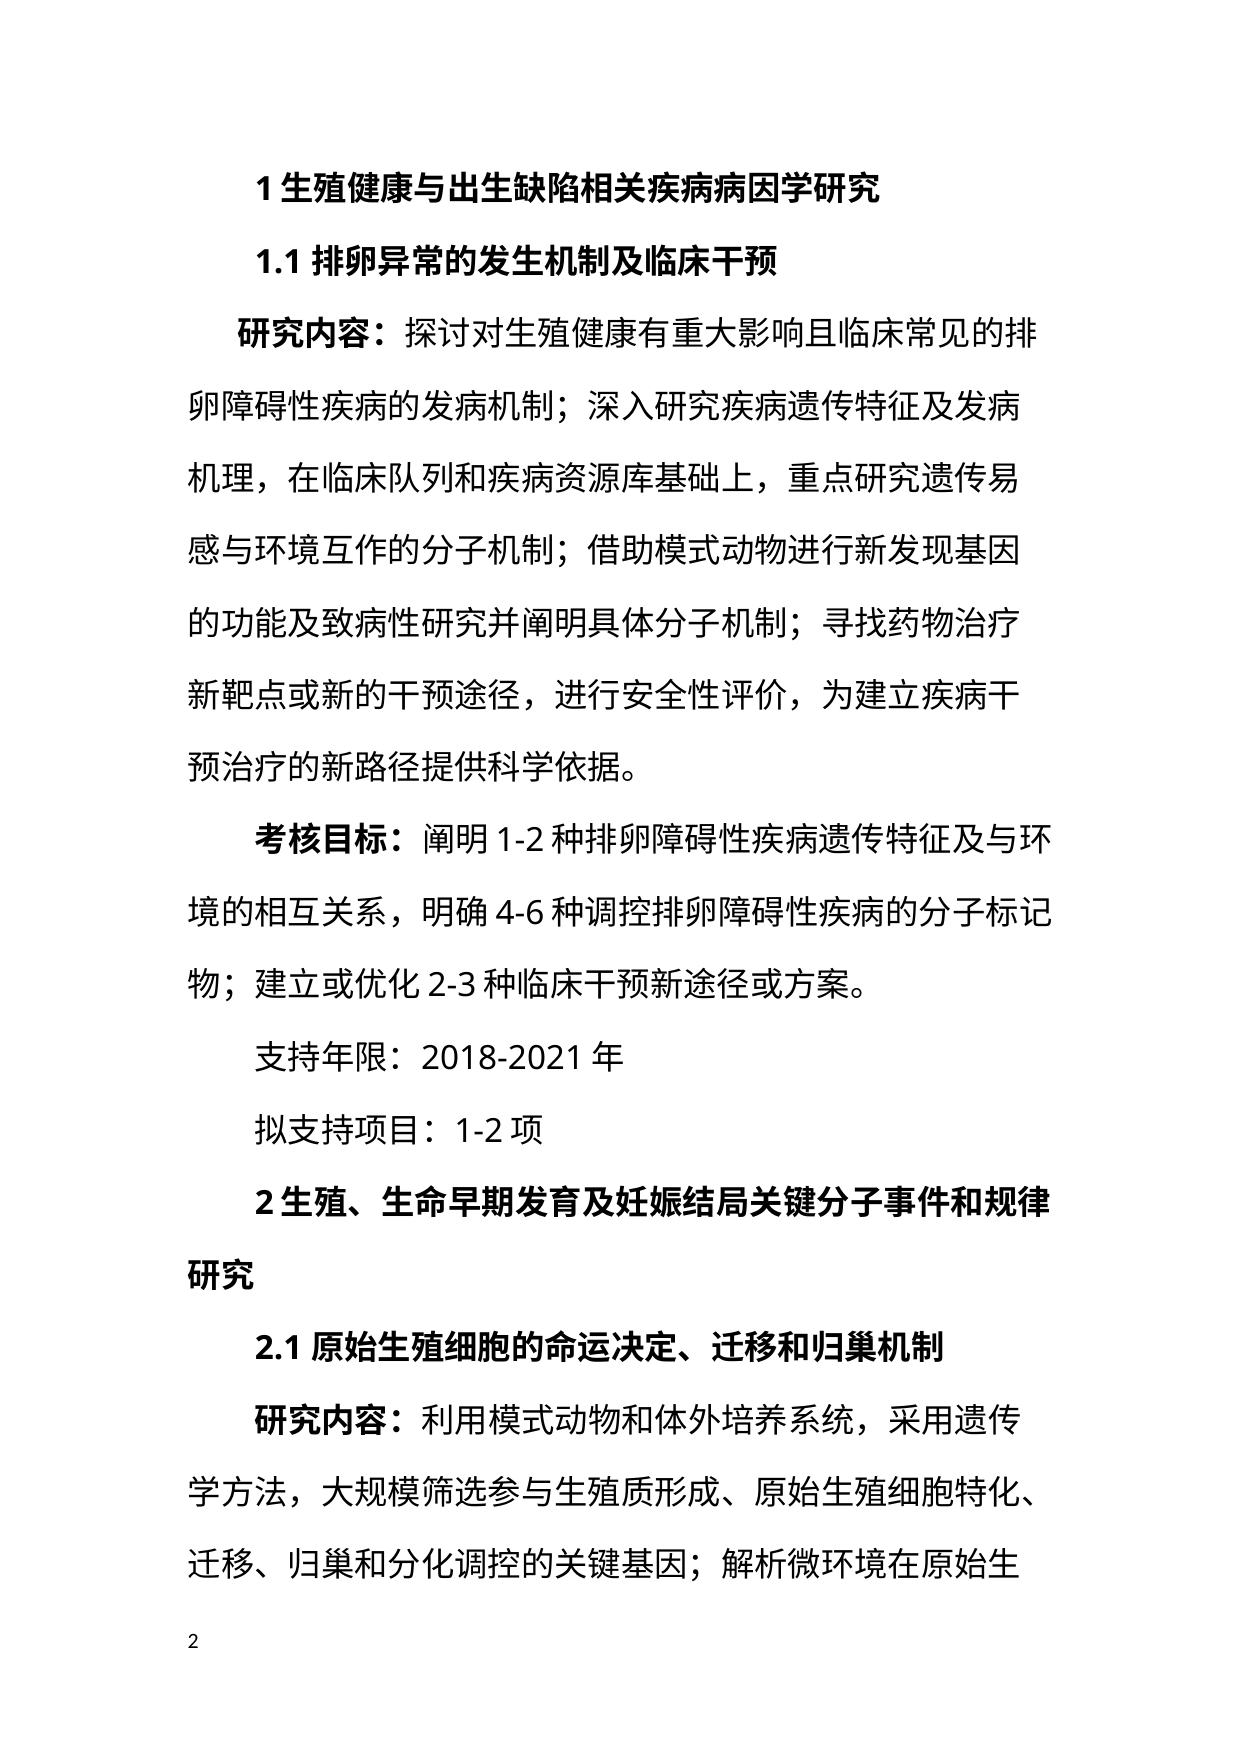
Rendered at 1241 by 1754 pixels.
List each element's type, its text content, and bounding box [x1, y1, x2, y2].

text 1生殖健康与出生缺陷相关疾病病因学研究 [187, 162, 1053, 210]
text 1.1 排卵异常的发生机制及临床干预 [187, 234, 1053, 283]
text 拟支持项目：1-2项 [187, 1103, 1053, 1152]
list 研究内容：探讨对生殖健康有重大影响且临床常见的排卵障碍性疾病的发病机制；深入研究疾病遗传特征及发病机理，在临床队列和疾病资源库基础上，重点研究遗传易感与环境互作的分子机制；借助模式动物进行新发现基因的功能及致病性研究并阐明具体分子机制；寻找药物治疗新靶点或新的干预途径，进行安全性评价，为建立疾病干预治疗的新路径提供科学依据。 [187, 307, 1053, 789]
text 支持年限：2018-2021年 [187, 1031, 1053, 1079]
text 考核目标：阐明1-2种排卵障碍性疾病遗传特征及与环境的相互关系，明确4-6种调控排卵障碍性疾病的分子标记物；建立或优化2-3种临床干预新途径或方案。 [187, 813, 1053, 1007]
text 2.1 原始生殖细胞的命运决定、迁移和归巢机制 [187, 1321, 1053, 1369]
text 2生殖、生命早期发育及妊娠结局关键分子事件和规律研究 [187, 1176, 1053, 1297]
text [187, 1393, 1053, 1586]
